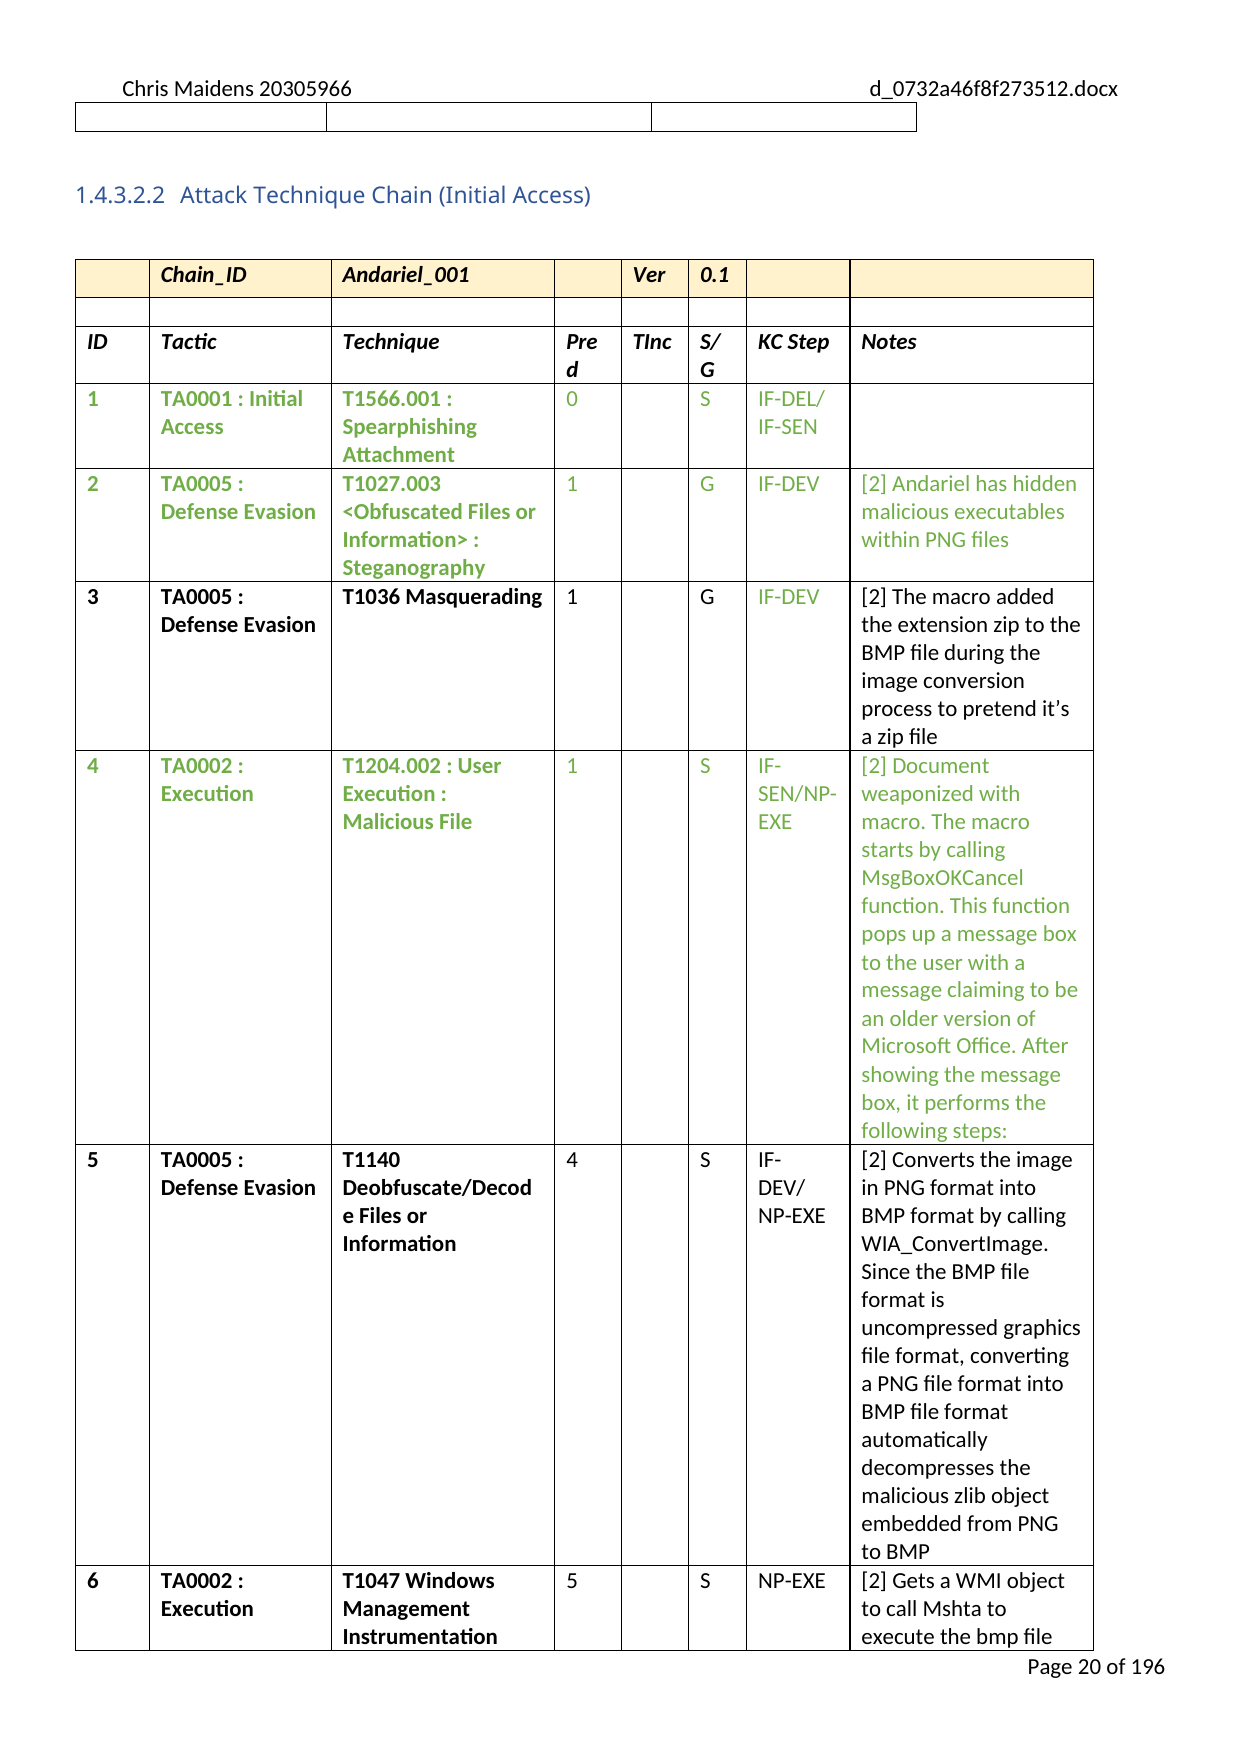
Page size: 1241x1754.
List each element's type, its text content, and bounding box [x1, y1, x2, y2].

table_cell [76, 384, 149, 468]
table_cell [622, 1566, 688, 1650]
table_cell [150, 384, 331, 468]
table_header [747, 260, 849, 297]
subtitle Attack Technique Chain (Initial Access) [75, 179, 1165, 210]
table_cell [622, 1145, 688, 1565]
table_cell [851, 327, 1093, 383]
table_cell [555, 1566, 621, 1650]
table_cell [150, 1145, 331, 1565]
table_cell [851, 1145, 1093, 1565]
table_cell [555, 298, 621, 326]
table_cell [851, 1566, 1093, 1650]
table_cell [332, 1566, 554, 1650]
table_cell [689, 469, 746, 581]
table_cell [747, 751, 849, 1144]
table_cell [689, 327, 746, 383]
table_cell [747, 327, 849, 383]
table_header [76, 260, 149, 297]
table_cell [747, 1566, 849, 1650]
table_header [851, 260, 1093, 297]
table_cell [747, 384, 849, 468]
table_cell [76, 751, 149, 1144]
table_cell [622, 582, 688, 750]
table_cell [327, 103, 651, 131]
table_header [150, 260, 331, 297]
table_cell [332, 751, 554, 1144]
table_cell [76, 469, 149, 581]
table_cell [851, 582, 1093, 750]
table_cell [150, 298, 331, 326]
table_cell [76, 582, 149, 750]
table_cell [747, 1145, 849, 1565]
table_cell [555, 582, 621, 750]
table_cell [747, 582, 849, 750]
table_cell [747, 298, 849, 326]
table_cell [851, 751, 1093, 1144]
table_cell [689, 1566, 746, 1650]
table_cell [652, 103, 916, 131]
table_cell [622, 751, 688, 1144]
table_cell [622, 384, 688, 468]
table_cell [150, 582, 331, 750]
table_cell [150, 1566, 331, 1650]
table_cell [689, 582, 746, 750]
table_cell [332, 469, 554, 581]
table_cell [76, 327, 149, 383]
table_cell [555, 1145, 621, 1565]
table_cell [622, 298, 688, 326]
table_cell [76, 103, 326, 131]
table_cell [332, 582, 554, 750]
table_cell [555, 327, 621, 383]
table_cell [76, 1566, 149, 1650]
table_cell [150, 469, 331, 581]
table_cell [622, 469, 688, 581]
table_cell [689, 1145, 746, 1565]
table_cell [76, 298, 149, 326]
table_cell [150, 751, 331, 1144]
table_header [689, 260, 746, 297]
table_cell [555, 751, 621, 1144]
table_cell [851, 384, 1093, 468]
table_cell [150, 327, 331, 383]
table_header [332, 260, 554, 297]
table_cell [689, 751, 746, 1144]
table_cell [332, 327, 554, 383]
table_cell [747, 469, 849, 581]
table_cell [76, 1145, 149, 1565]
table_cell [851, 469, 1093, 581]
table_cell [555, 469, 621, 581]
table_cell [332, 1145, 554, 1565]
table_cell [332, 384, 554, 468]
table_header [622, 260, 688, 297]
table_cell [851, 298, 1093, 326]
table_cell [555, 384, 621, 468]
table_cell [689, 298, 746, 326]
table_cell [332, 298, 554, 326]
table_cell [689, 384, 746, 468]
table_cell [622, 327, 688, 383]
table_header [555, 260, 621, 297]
